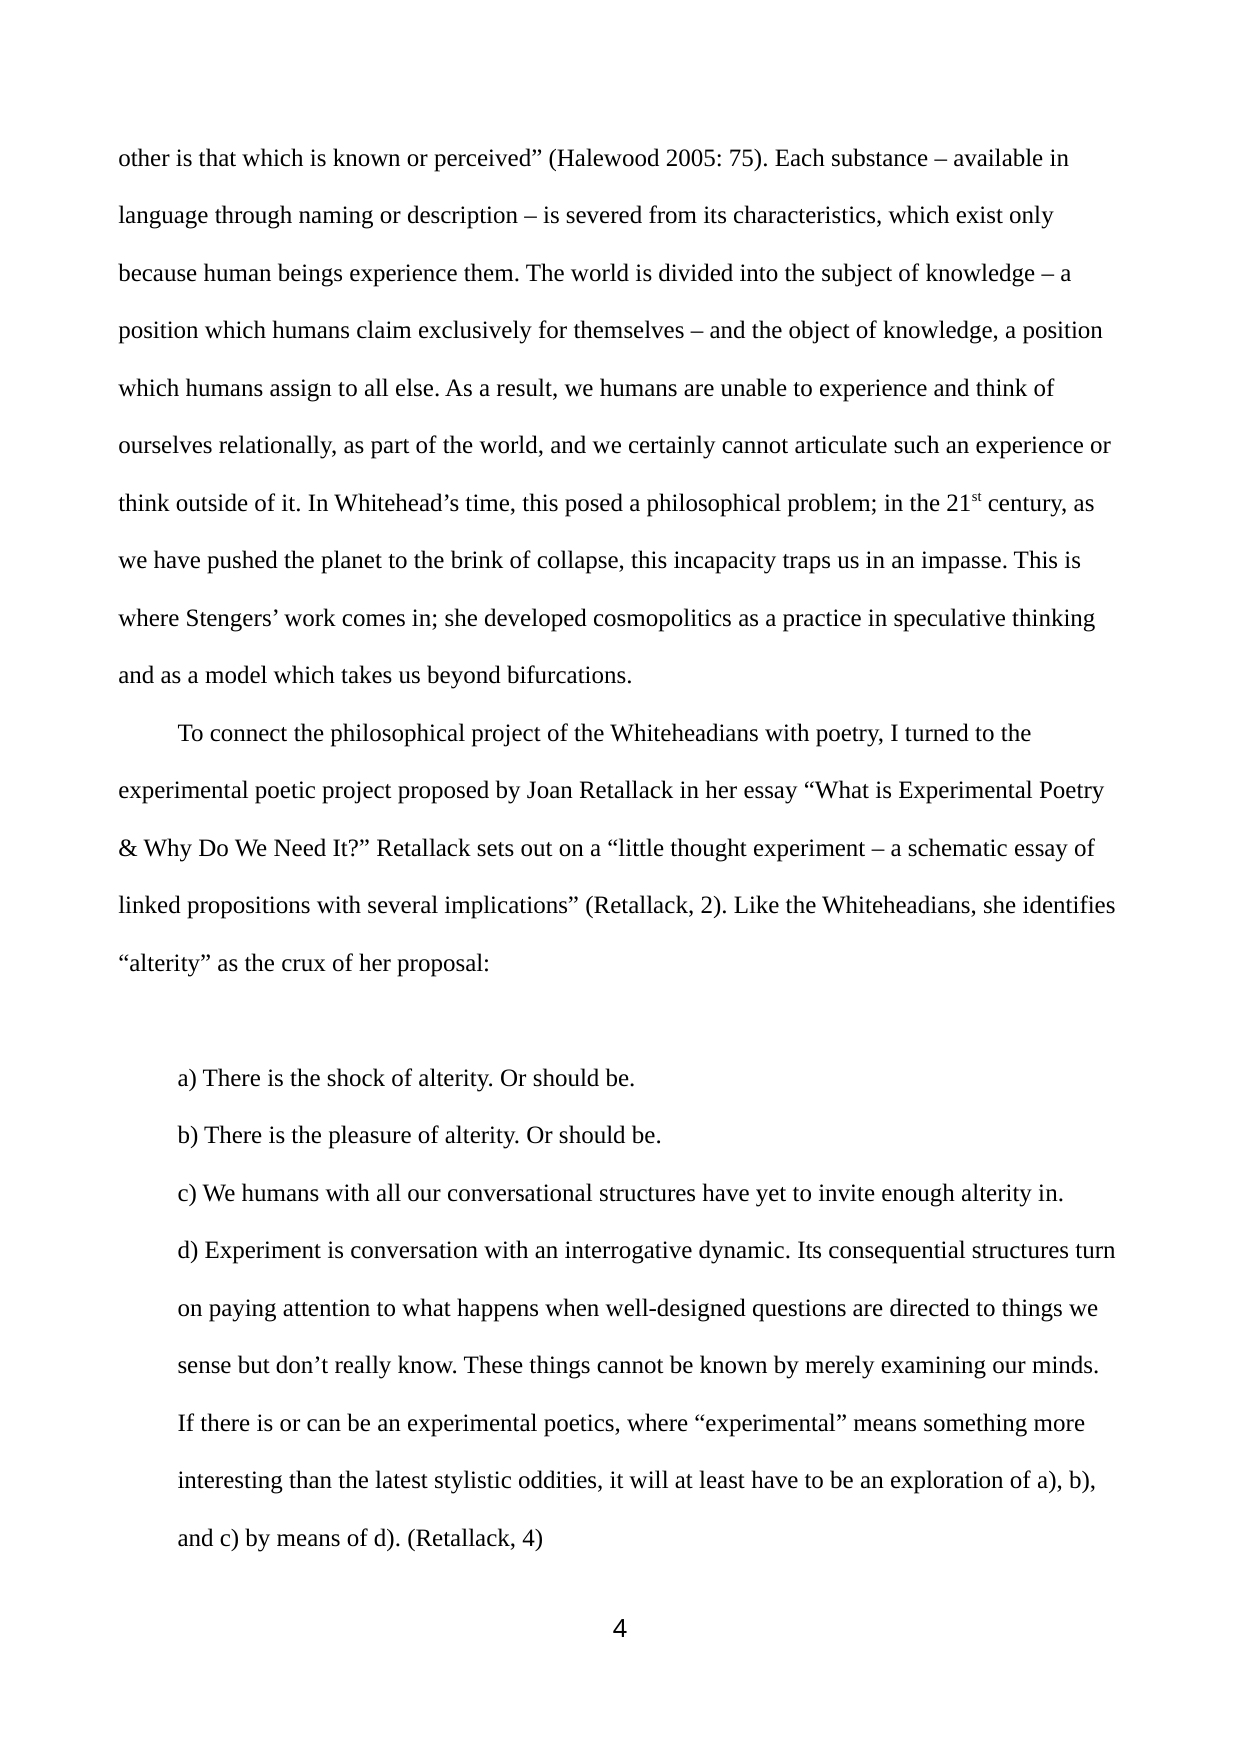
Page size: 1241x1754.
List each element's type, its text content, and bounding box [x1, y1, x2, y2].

text To connect the philosophical project of the Whiteheadians with poetry, I turned to the experimental poetic project proposed by Joan Retallack in her essay “What is Experimental Poetry & Why Do We Need It?” Retallack sets out on a “little thought experiment – a schematic essay of linked propositions with several implications” (Retallack, 2). Like the Whiteheadians, she identifies “alterity” as the crux of her proposal: [118, 718, 1122, 977]
text a) There is the shock of alterity. Or should be. [118, 1063, 1122, 1092]
text b) There is the pleasure of alterity. Or should be. [118, 1121, 1122, 1149]
text c) We humans with all our conversational structures have yet to invite enough alterity in. [177, 1178, 1122, 1207]
text d) Experiment is conversation with an interrogative dynamic. Its consequential structures turn on paying attention to what happens when well-designed questions are directed to things we sense but don’t really know. These things cannot be known by merely examining our minds. [177, 1236, 1122, 1379]
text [118, 143, 1122, 689]
text If there is or can be an experimental poetics, where “experimental” means something more interesting than the latest stylistic oddities, it will at least have to be an exploration of a), b), and c) by means of d). (Retallack, 4) [177, 1408, 1122, 1552]
